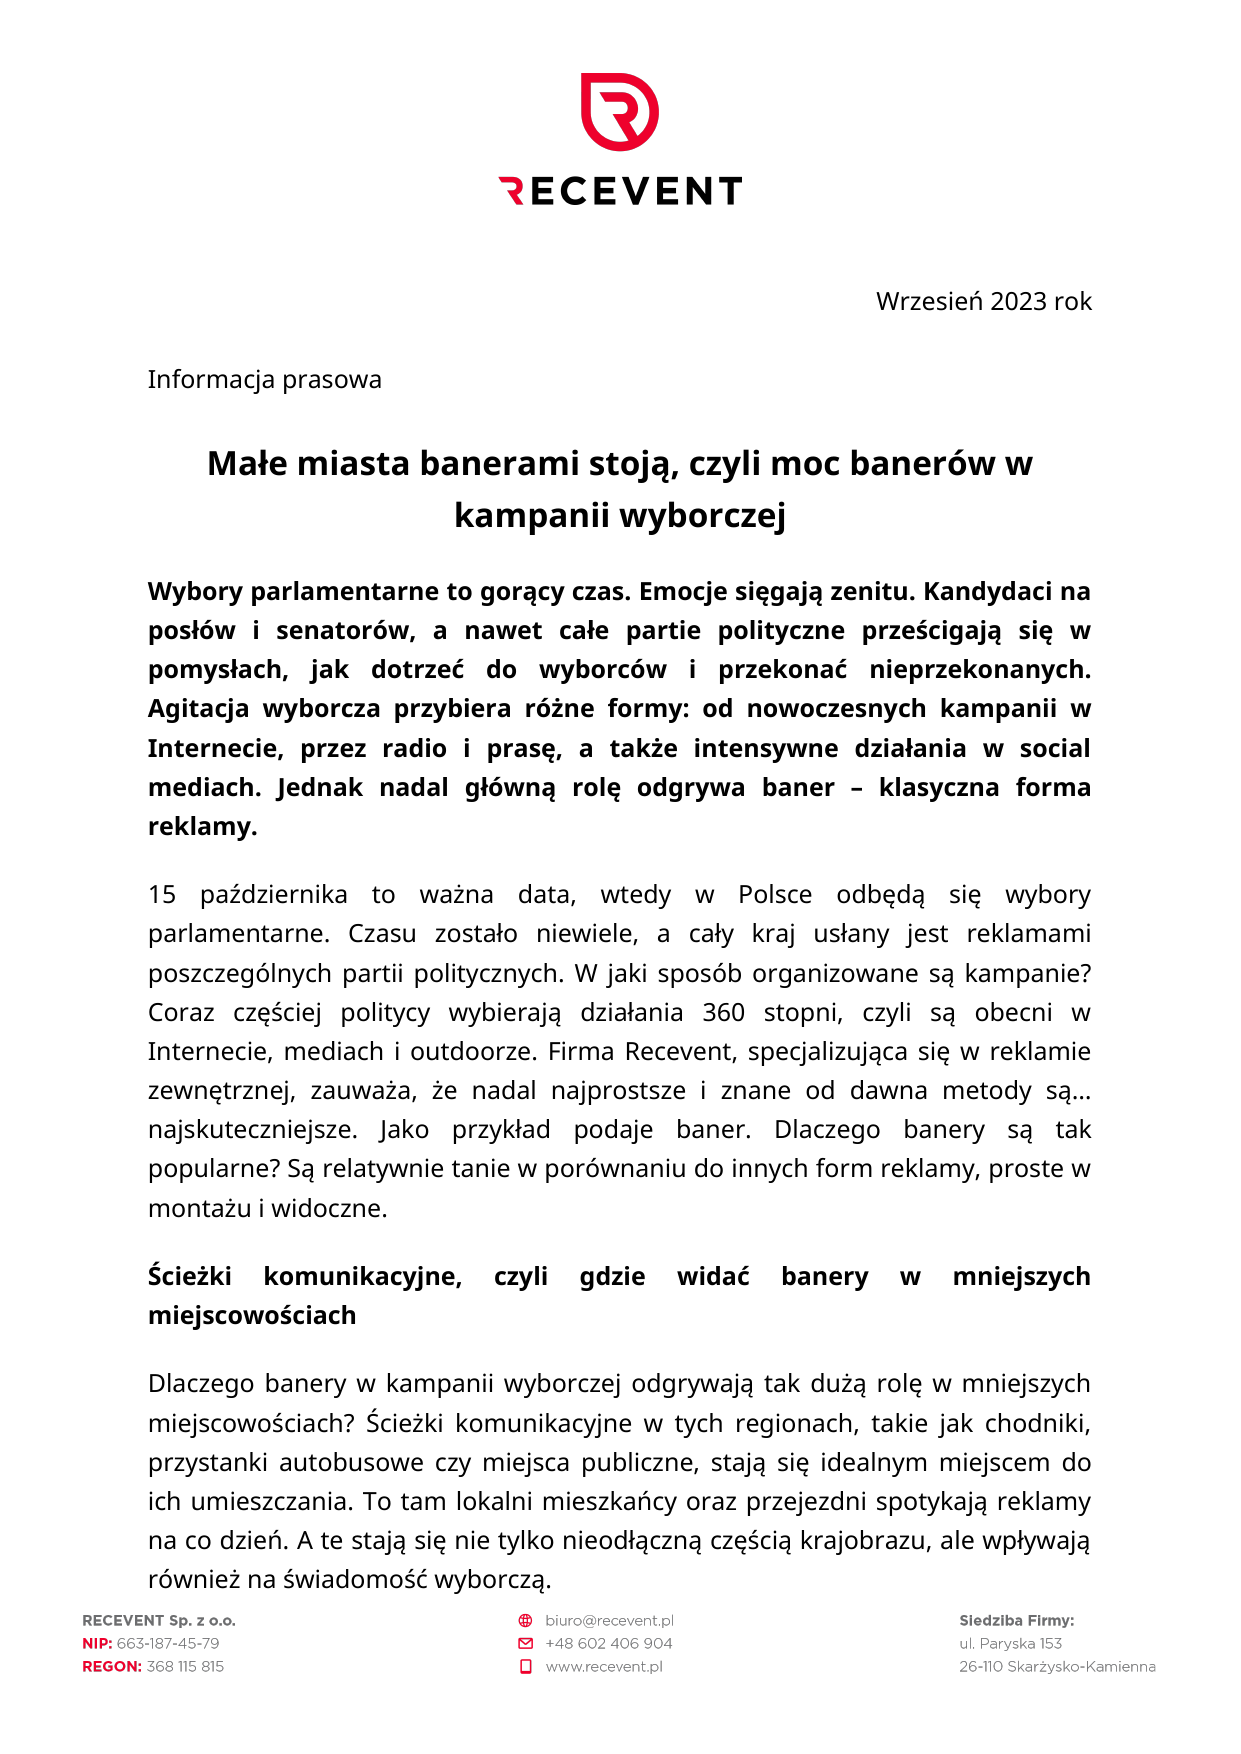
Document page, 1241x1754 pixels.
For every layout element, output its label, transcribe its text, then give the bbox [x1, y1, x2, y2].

text Wrzesień 2023 rok [148, 283, 1093, 317]
text Małe miasta banerami stoją, czyli moc banerów w kampanii wyborczej [148, 440, 1093, 538]
text Informacja prasowa [148, 362, 1093, 396]
text Dlaczego banery w kampanii wyborczej odgrywają tak dużą rolę w mniejszych miejscowościach? Ścieżki komunikacyjne w tych regionach, takie jak chodniki, przystanki autobusowe czy miejsca publiczne, stają się idealnym miejscem do ich umieszczania. To tam lokalni mieszkańcy oraz przejezdni spotykają reklamy na co dzień. A te stają się nie tylko nieodłączną częścią krajobrazu, ale wpływają również na świadomość wyborczą. [148, 1366, 1093, 1596]
text Wybory parlamentarne to gorący czas. Emocje sięgają zenitu. Kandydaci na posłów i senatorów, a nawet całe partie polityczne prześcigają się w pomysłach, jak dotrzeć do wyborców i przekonać nieprzekonanych. Agitacja wyborcza przybiera różne formy: od nowoczesnych kampanii w Internecie, przez radio i prasę, a także intensywne działania w social mediach. Jednak nadal główną rolę odgrywa baner – klasyczna forma reklamy. [148, 573, 1093, 843]
text 15 października to ważna data, wtedy w Polsce odbędą się wybory parlamentarne. Czasu zostało niewiele, a cały kraj usłany jest reklamami poszczególnych partii politycznych. W jaki sposób organizowane są kampanie? Coraz częściej politycy wybierają działania 360 stopni, czyli są obecni w Internecie, mediach i outdoorze. Firma Recevent, specjalizująca się w reklamie zewnętrznej, zauważa, że nadal najprostsze i znane od dawna metody są… najskuteczniejsze. Jako przykład podaje baner. Dlaczego banery są tak popularne? Są relatywnie tanie w porównaniu do innych form reklamy, proste w montażu i widoczne. [148, 877, 1093, 1224]
picture [0, 1605, 1238, 1754]
picture [498, 73, 742, 205]
text Ścieżki komunikacyjne, czyli gdzie widać banery w mniejszych miejscowościach [148, 1258, 1093, 1332]
